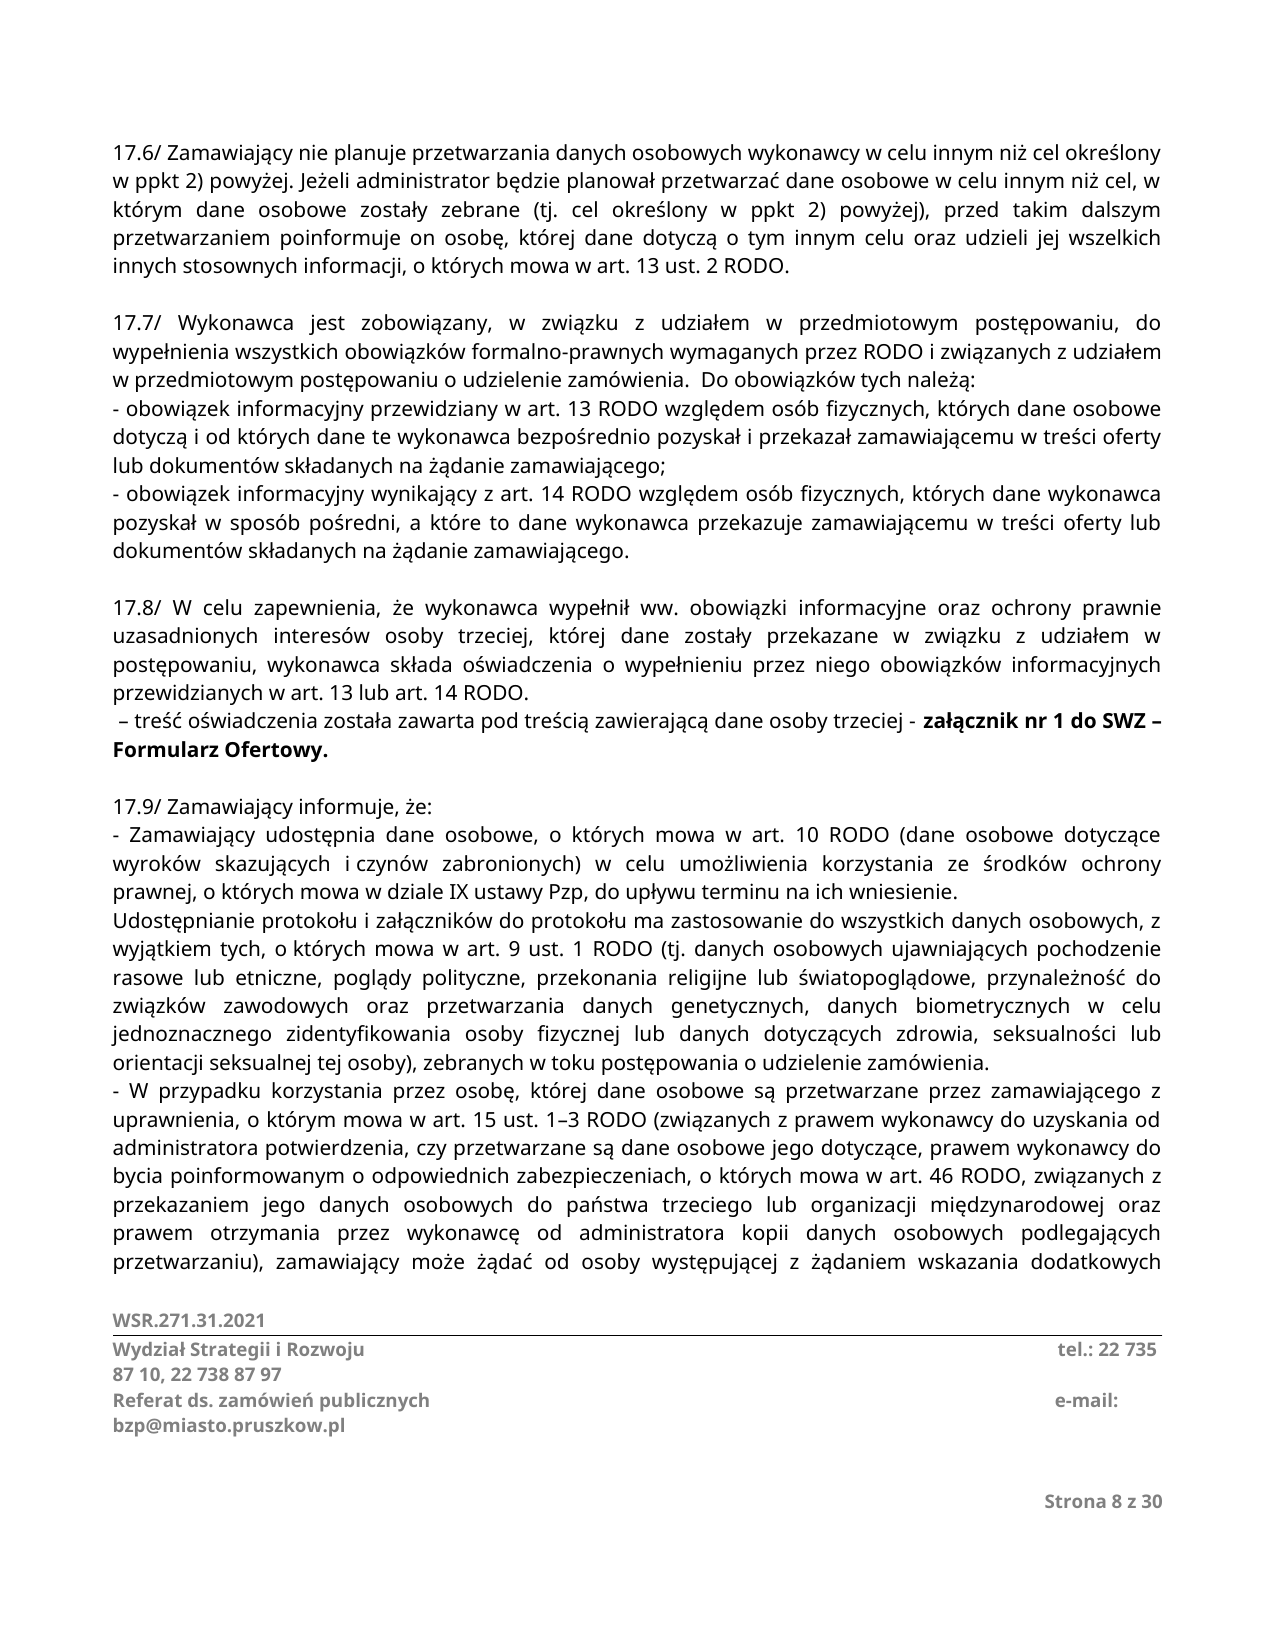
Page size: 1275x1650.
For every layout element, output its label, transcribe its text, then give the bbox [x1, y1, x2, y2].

text Udostępnianie protokołu i załączników do protokołu ma zastosowanie do wszystkich danych osobowych, z wyjątkiem tych, o których mowa w art. 9 ust. 1 RODO (tj. danych osobowych ujawniających pochodzenie rasowe lub etniczne, poglądy polityczne, przekonania religijne lub światopoglądowe, przynależność do związków zawodowych oraz przetwarzania danych genetycznych, danych biometrycznych w celu jednoznacznego zidentyfikowania osoby fizycznej lub danych dotyczących zdrowia, seksualności lub orientacji seksualnej tej osoby), zebranych w toku postępowania o udzielenie zamówienia. [112, 906, 1162, 1076]
text - obowiązek informacyjny wynikający z art. 14 RODO względem osób fizycznych, których dane wykonawca pozyskał w sposób pośredni, a które to dane wykonawca przekazuje zamawiającemu w treści oferty lub dokumentów składanych na żądanie zamawiającego. [112, 479, 1162, 564]
text 17.7/ Wykonawca jest zobowiązany, w związku z udziałem w przedmiotowym postępowaniu, do wypełnienia wszystkich obowiązków formalno-prawnych wymaganych przez RODO i związanych z udziałem w przedmiotowym postępowaniu o udzielenie zamówienia. Do obowiązków tych należą: [112, 308, 1162, 394]
text - obowiązek informacyjny przewidziany w art. 13 RODO względem osób fizycznych, których dane osobowe dotyczą i od których dane te wykonawca bezpośrednio pozyskał i przekazał zamawiającemu w treści oferty lub dokumentów składanych na żądanie zamawiającego; [112, 394, 1162, 479]
text – treść oświadczenia została zawarta pod treścią zawierającą dane osoby trzeciej - załącznik nr 1 do SWZ – Formularz Ofertowy. [112, 707, 1162, 763]
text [112, 1076, 1162, 1275]
text 17.9/ Zamawiający informuje, że: [112, 792, 1162, 820]
text 17.6/ Zamawiający nie planuje przetwarzania danych osobowych wykonawcy w celu innym niż cel określony w ppkt 2) powyżej. Jeżeli administrator będzie planował przetwarzać dane osobowe w celu innym niż cel, w którym dane osobowe zostały zebrane (tj. cel określony w ppkt 2) powyżej), przed takim dalszym przetwarzaniem poinformuje on osobę, której dane dotyczą o tym innym celu oraz udzieli jej wszelkich innych stosownych informacji, o których mowa w art. 13 ust. 2 RODO. [112, 138, 1162, 280]
text 17.8/ W celu zapewnienia, że wykonawca wypełnił ww. obowiązki informacyjne oraz ochrony prawnie uzasadnionych interesów osoby trzeciej, której dane zostały przekazane w związku z udziałem w postępowaniu, wykonawca składa oświadczenia o wypełnieniu przez niego obowiązków informacyjnych przewidzianych w art. 13 lub art. 14 RODO. [112, 593, 1162, 707]
text - Zamawiający udostępnia dane osobowe, o których mowa w art. 10 RODO (dane osobowe dotyczące wyroków skazujących i czynów zabronionych) w celu umożliwienia korzystania ze środków ochrony prawnej, o których mowa w dziale IX ustawy Pzp, do upływu terminu na ich wniesienie. [112, 820, 1162, 906]
